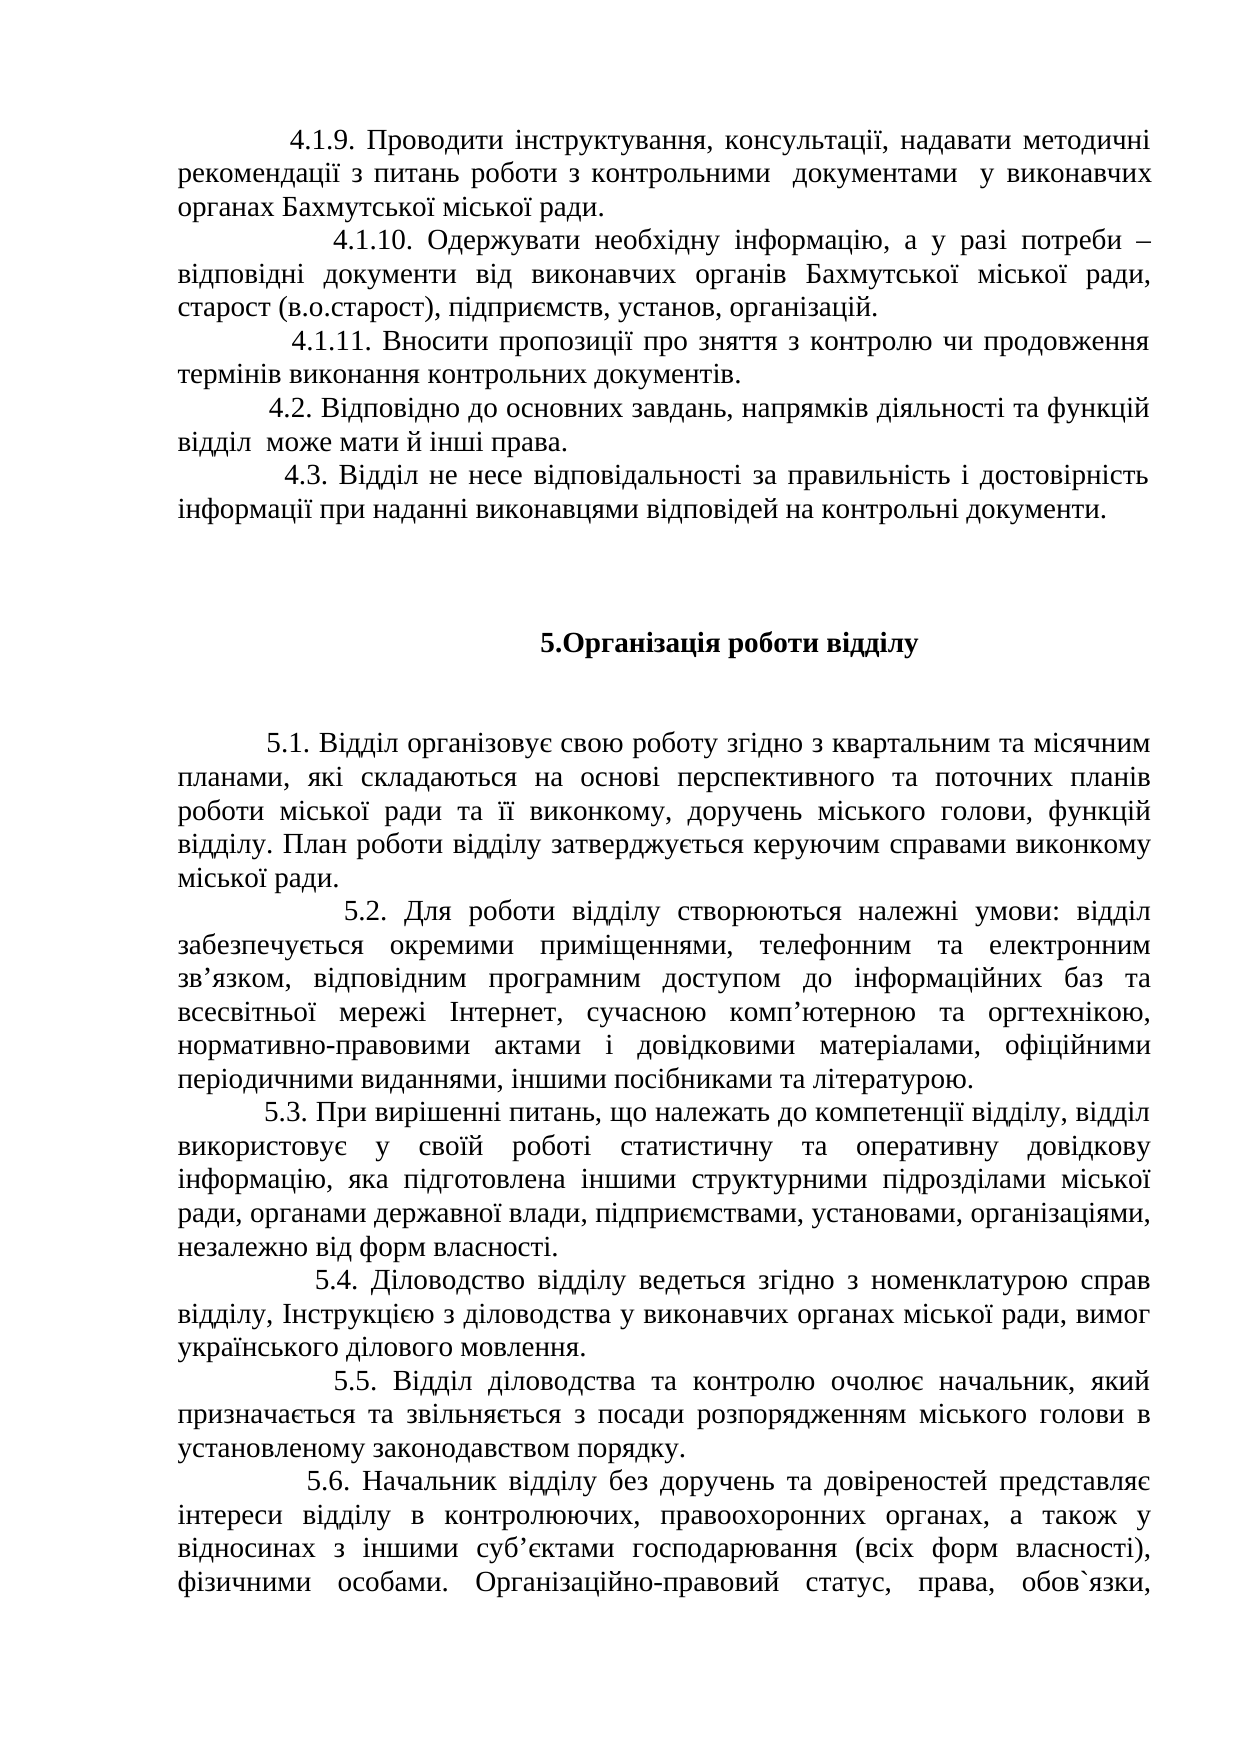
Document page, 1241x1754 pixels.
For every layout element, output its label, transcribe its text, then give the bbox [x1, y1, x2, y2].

text 5.2. Для роботи відділу створюються належні умови: відділ забезпечується окремими приміщеннями, телефонним та електронним зв’язком, відповідним програмним доступом до інформаційних баз та всесвітньої мережі Інтернет, сучасною комп’ютерною та оргтехнікою, нормативно-правовими актами і довідковими матеріалами, офіційними періодичними виданнями, іншими посібниками та літературою. [177, 893, 1152, 1094]
text 4.1.10. Одержувати необхідну інформацію, а у разі потреби – відповідні документи від виконавчих органів Бахмутської міської ради, старост (в.о.старост), підприємств, установ, організацій. [177, 222, 1152, 323]
text 4.3. Відділ не несе відповідальності за правильність і достовірність інформації при наданні виконавцями відповідей на контрольні документи. [177, 457, 1152, 524]
text 5.1. Відділ організовує свою роботу згідно з квартальним та місячним планами, які складаються на основі перспективного та поточних планів роботи міської ради та її виконкому, доручень міського голови, функцій відділу. План роботи відділу затверджується керуючим справами виконкому міської ради. [177, 726, 1152, 893]
text 5.5. Відділ діловодства та контролю очолює начальник, який призначається та звільняється з посади розпорядженням міського голови в установленому законодавством порядку. [177, 1363, 1152, 1463]
text 4.2. Відповідно до основних завдань, напрямків діяльності та функцій відділ може мати й інші права. [177, 390, 1152, 457]
text 5.3. При вирішенні питань, що належать до компетенції відділу, відділ використовує у своїй роботі статистичну та оперативну довідкову інформацію, яка підготовлена іншими структурними підрозділами міської ради, органами державної влади, підприємствами, установами, організаціями, незалежно від форм власності. [177, 1094, 1152, 1262]
text 5.Організація роботи відділу [263, 625, 1152, 658]
text 4.1.9. Проводити інструктування, консультації, надавати методичні рекомендації з питань роботи з контрольними документами у виконавчих органах Бахмутської міської ради. [177, 122, 1152, 222]
text 5.4. Діловодство відділу ведеться згідно з номенклатурою справ відділу, Інструкцією з діловодства у виконавчих органах міської ради, вимог українського ділового мовлення. [177, 1262, 1152, 1363]
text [177, 1463, 1152, 1598]
text 4.1.11. Вносити пропозиції про зняття з контролю чи продовження термінів виконання контрольних документів. [177, 323, 1152, 390]
